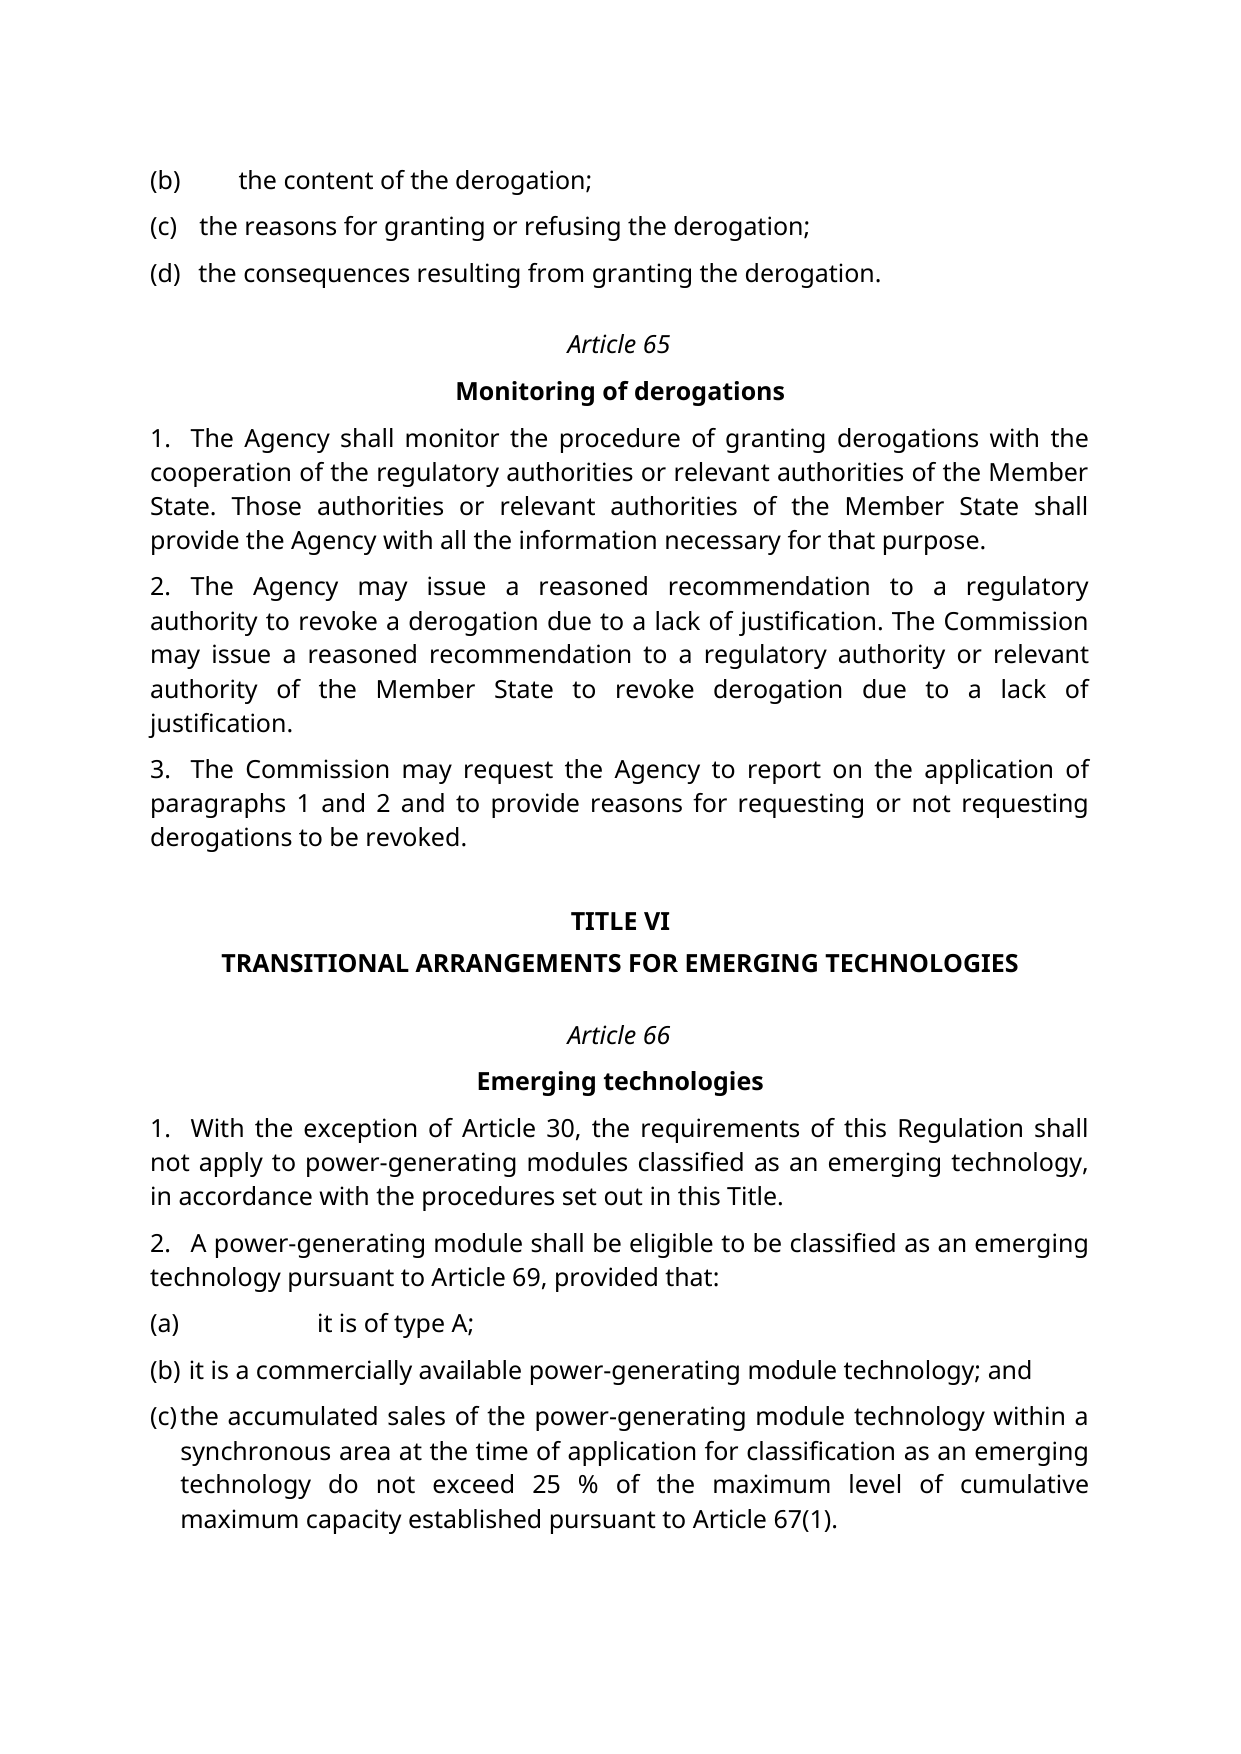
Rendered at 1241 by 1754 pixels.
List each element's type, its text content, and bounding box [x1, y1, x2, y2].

table_header the consequences resulting from granting the derogation. [198, 243, 1090, 290]
text Emerging technologies [150, 1064, 1090, 1098]
text Monitoring of derogations [150, 374, 1090, 408]
text TITLE VI [150, 904, 1090, 938]
table_header the content of the derogation; [238, 150, 1090, 197]
text 3. The Commission may request the Agency to report on the application of paragraphs 1 and 2 and to provide reasons for requesting or not requesting derogations to be revoked. [150, 752, 1090, 854]
table_header (b) [150, 150, 238, 197]
text TRANSITIONAL ARRANGEMENTS FOR EMERGING TECHNOLOGIES [150, 946, 1090, 980]
text Article 66 [150, 1017, 1090, 1052]
table_header (b) [150, 1340, 188, 1387]
text 1. With the exception of Article 30, the requirements of this Regulation shall not apply to power-generating modules classified as an emerging technology, in accordance with the procedures set out in this Title. [150, 1111, 1090, 1213]
table_header the accumulated sales of the power-generating module technology within a synchronous area at the time of application for classification as an emerging technology do not exceed 25 % of the maximum level of cumulative maximum capacity established pursuant to Article 67(1). [180, 1387, 1090, 1535]
text 2. A power-generating module shall be eligible to be classified as an emerging technology pursuant to Article 69, provided that: [150, 1225, 1090, 1293]
table_header (d) [150, 243, 198, 290]
table_header (c) [150, 1387, 180, 1535]
text Article 65 [150, 327, 1090, 361]
table_header (a) [150, 1294, 317, 1340]
table_header the reasons for granting or refusing the derogation; [199, 197, 1090, 243]
table_header (c) [150, 197, 199, 243]
text 1. The Agency shall monitor the procedure of granting derogations with the cooperation of the regulatory authorities or relevant authorities of the Member State. Those authorities or relevant authorities of the Member State shall provide the Agency with all the information necessary for that purpose. [150, 420, 1090, 557]
text 2. The Agency may issue a reasoned recommendation to a regulatory authority to revoke a derogation due to a lack of justification. The Commission may issue a reasoned recommendation to a regulatory authority or relevant authority of the Member State to revoke derogation due to a lack of justification. [150, 569, 1090, 739]
table_header it is of type A; [317, 1294, 1090, 1340]
table_header it is a commercially available power-generating module technology; and [189, 1340, 1090, 1387]
